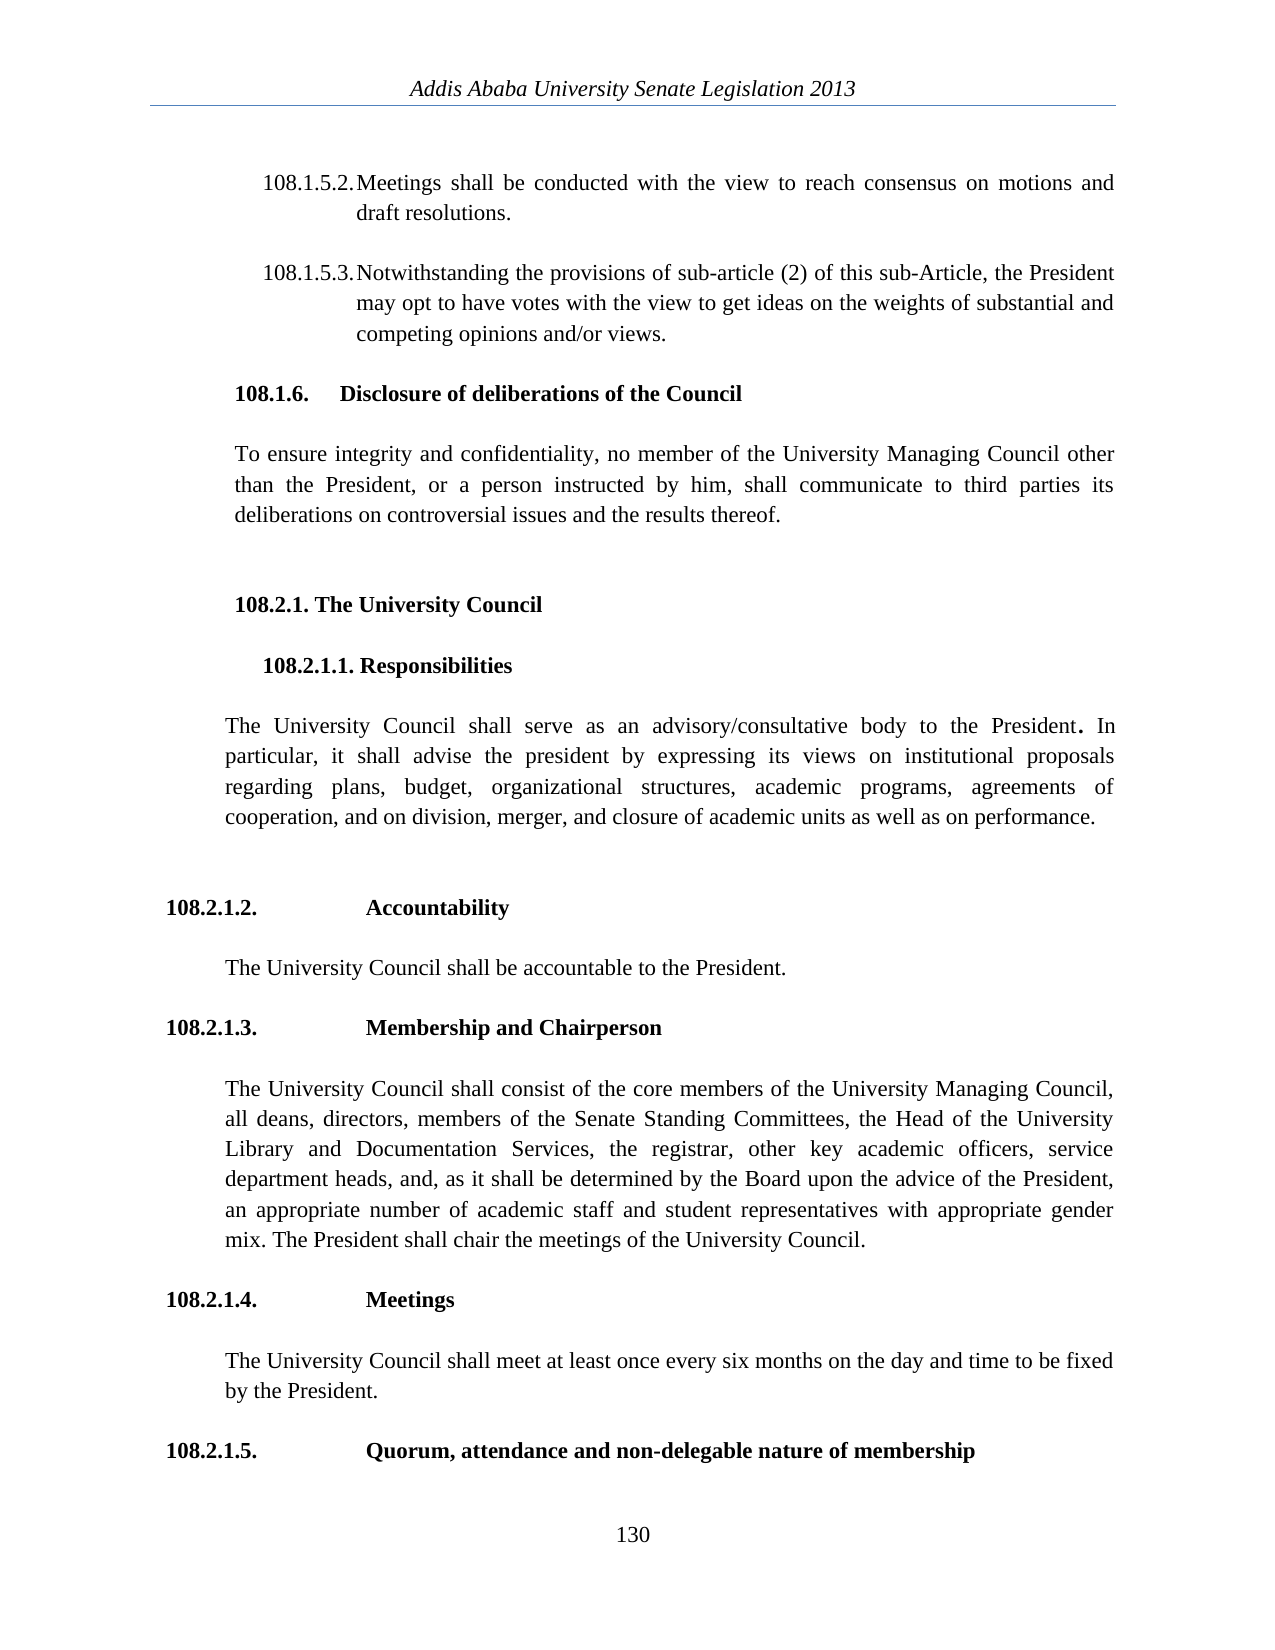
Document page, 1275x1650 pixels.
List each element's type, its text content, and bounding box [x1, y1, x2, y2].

list Notwithstanding the provisions of sub-article (2) of this sub-Article, the President may opt to have votes with the view to get ideas on the weights of substantial and competing opinions and/or views. [262, 259, 1116, 346]
list Accountability [150, 893, 1116, 920]
text The University Council shall consist of the core members of the University Managing Council, all deans, directors, members of the Senate Standing Committees, the Head of the University Library and Documentation Services, the registrar, other key academic officers, service department heads, and, as it shall be determined by the Board upon the advice of the President, an appropriate number of academic staff and student representatives with appropriate gender mix. The President shall chair the meetings of the University Council. [225, 1075, 1116, 1252]
text The University Council shall serve as an advisory/consultative body to the President. In particular, it shall advise the president by expressing its views on institutional proposals regarding plans, budget, organizational structures, academic programs, agreements of cooperation, and on division, merger, and closure of academic units as well as on performance. [225, 712, 1116, 829]
text The University Council shall meet at least once every six months on the day and time to be fixed by the President. [225, 1347, 1116, 1403]
list Meetings [150, 1286, 1116, 1313]
text The University Council shall be accountable to the President. [150, 954, 1116, 980]
subtitle 108.2.1.1. Responsibilities [150, 652, 1116, 678]
list Disclosure of deliberations of the Council [234, 380, 1116, 406]
list Meetings shall be conducted with the view to reach consensus on motions and draft resolutions. [262, 168, 1116, 225]
list Quorum, attendance and non-delegable nature of membership [150, 1437, 1116, 1464]
text To ensure integrity and confidentiality, no member of the University Managing Council other than the President, or a person instructed by him, shall communicate to third parties its deliberations on controversial issues and the results thereof. [234, 440, 1116, 527]
subtitle Membership and Chairperson [150, 1014, 1116, 1041]
text 108.2.1. The University Council [150, 591, 1116, 618]
